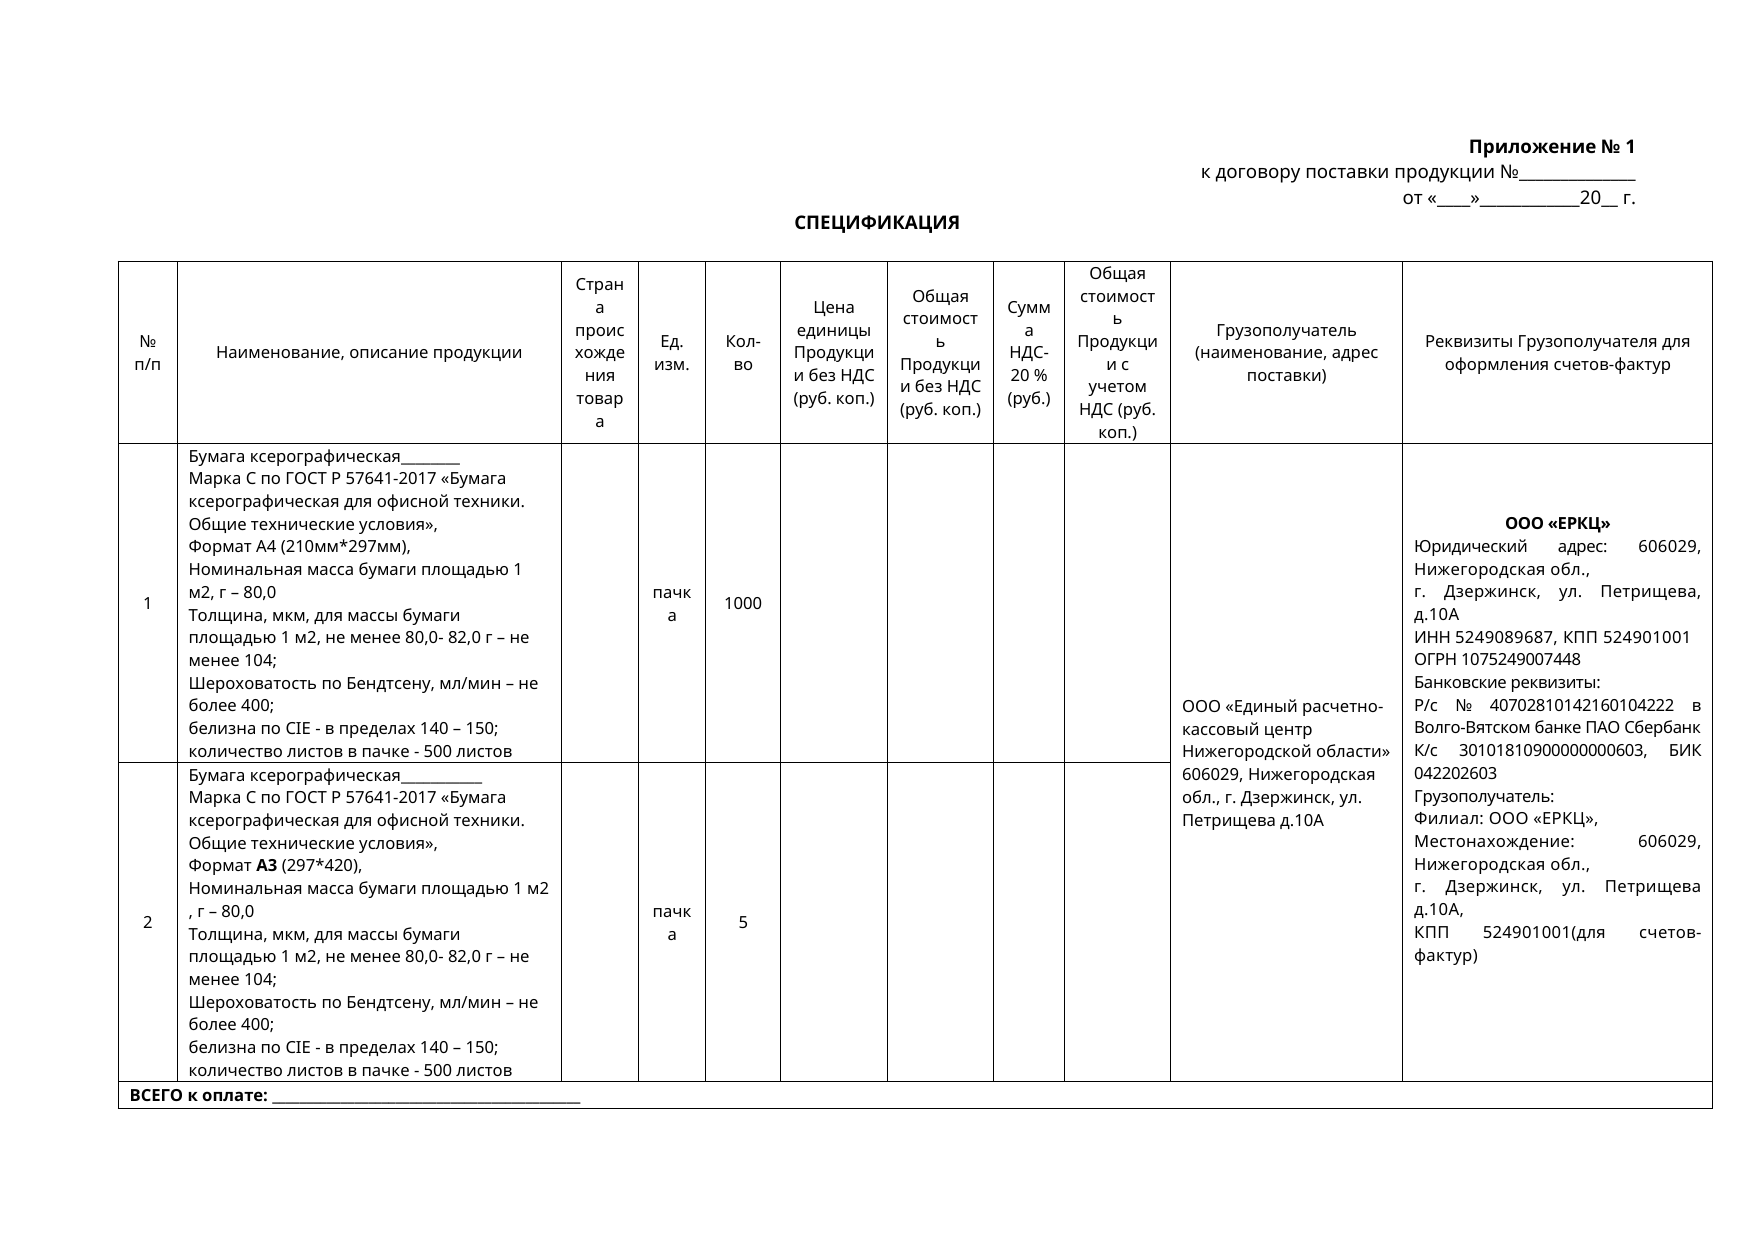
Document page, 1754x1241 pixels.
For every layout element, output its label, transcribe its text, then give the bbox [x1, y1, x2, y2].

table_cell ООО «Единый расчетно-кассовый центр Нижегородской области» 606029, Нижегородская обл., г. Дзержинск, ул. Петрищева д.10А [1171, 444, 1402, 1081]
table_cell 2 [119, 763, 177, 1081]
table_header Кол-во [706, 262, 780, 443]
text от «____»____________20__ г. [118, 184, 1636, 209]
table_header Наименование, описание продукции [178, 262, 561, 443]
table_cell Бумага ксерографическая___________ Марка С по ГОСТ Р 57641-2017 «Бумага ксерографическая для офисной техники. Общие технические условия», Формат А3 (297*420), Номинальная масса бумаги площадью 1 м2 , г – 80,0 Толщина, мкм, для массы бумаги площадью 1 м2, не менее 80,0- 82,0 г – не менее 104; Шероховатость по Бендтсену, мл/мин – не более 400; белизна по CIE - в пределах 140 – 150; количество листов в пачке - 500 листов [178, 763, 561, 1081]
table_cell Бумага ксерографическая________ Марка С по ГОСТ Р 57641-2017 «Бумага ксерографическая для офисной техники. Общие технические условия», Формат А4 (210мм*297мм), Номинальная масса бумаги площадью 1 м2, г – 80,0 Толщина, мкм, для массы бумаги площадью 1 м2, не менее 80,0- 82,0 г – не менее 104; Шероховатость по Бендтсену, мл/мин – не более 400; белизна по CIE - в пределах 140 – 150; количество листов в пачке - 500 листов [178, 444, 561, 762]
text СПЕЦИФИКАЦИЯ [118, 209, 1636, 235]
table_cell [888, 763, 993, 1081]
table_header Реквизиты Грузополучателя для оформления счетов-фактур [1403, 262, 1712, 443]
table_cell [1065, 444, 1170, 762]
table_header № п/п [119, 262, 177, 443]
table_cell [994, 763, 1064, 1081]
text к договору поставки продукции №______________ [118, 158, 1636, 184]
table_cell [994, 444, 1064, 762]
table_cell 5 [706, 763, 780, 1081]
table_header Сумма НДС-20 % (руб.) [994, 262, 1064, 443]
table_cell пачка [639, 444, 705, 762]
table_cell пачка [639, 763, 705, 1081]
table_cell [562, 763, 638, 1081]
table_cell ООО «ЕРКЦ» Юридический адрес: 606029, Нижегородская обл., г. Дзержинск, ул. Петрищева, д.10А ИНН 5249089687, КПП 524901001 ОГРН 1075249007448 Банковские реквизиты: Р/с № 40702810142160104222 в Волго-Вятском банке ПАО Сбербанк К/с 30101810900000000603, БИК 042202603 Грузополучатель: Филиал: ООО «ЕРКЦ», Местонахождение: 606029, Нижегородская обл., г. Дзержинск, ул. Петрищева д.10А, КПП 524901001(для счетов-фактур) [1403, 444, 1712, 1081]
table_header Грузополучатель (наименование, адрес поставки) [1171, 262, 1402, 443]
table_header Ед. изм. [639, 262, 705, 443]
table_header Общая стоимость Продукции с учетом НДС (руб. коп.) [1065, 262, 1170, 443]
table_cell ВСЕГО к оплате: _____________________________________________ [119, 1082, 1712, 1108]
table_cell 1 [119, 444, 177, 762]
text Приложение № 1 [118, 133, 1636, 158]
table_cell [781, 763, 887, 1081]
table_cell [888, 444, 993, 762]
table_header Страна происхождения товара [562, 262, 638, 443]
table_cell 1000 [706, 444, 780, 762]
table_cell [781, 444, 887, 762]
table_cell [1065, 763, 1170, 1081]
table_header Общая стоимость Продукции без НДС (руб. коп.) [888, 262, 993, 443]
table_cell [562, 444, 638, 762]
table_header Цена единицы Продукции без НДС (руб. коп.) [781, 262, 887, 443]
